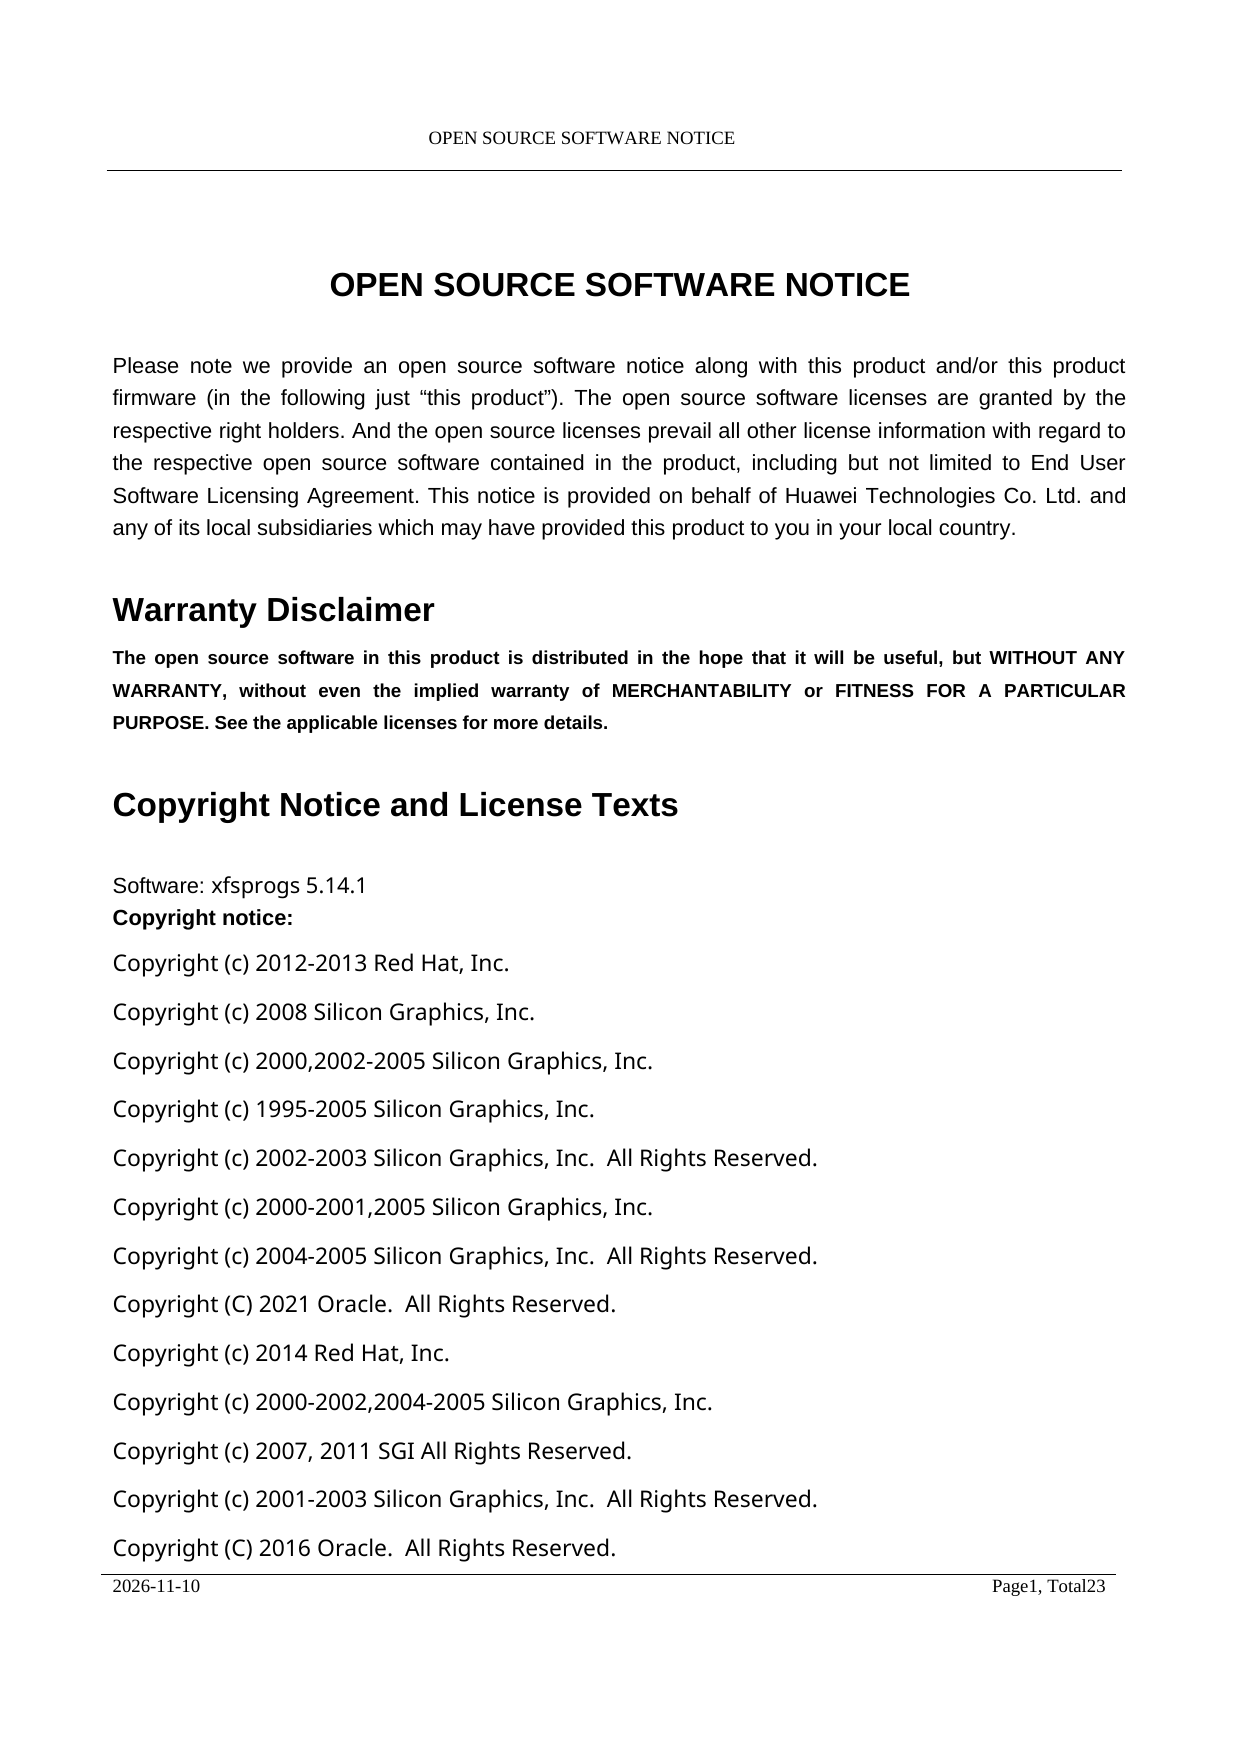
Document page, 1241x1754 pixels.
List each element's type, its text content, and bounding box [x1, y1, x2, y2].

text Warranty Disclaimer [112, 576, 1128, 641]
text Copyright Notice and License Texts [112, 771, 1128, 836]
text Software: xfsprogs 5.14.1 [112, 869, 1128, 901]
text OPEN SOURCE SOFTWARE NOTICE [112, 251, 1128, 316]
text Please note we provide an open source software notice along with this product and/or this product firmware (in the following just “this product”). The open source software licenses are granted by the respective right holders. And the open source licenses prevail all other license information with regard to the respective open source software contained in the product, including but not limited to End User Software Licensing Agreement. This notice is provided on behalf of Huawei Technologies Co. Ltd. and any of its local subsidiaries which may have provided this product to you in your local country. [112, 349, 1128, 544]
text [112, 947, 1128, 1564]
text The open source software in this product is distributed in the hope that it will be useful, but WITHOUT ANY WARRANTY, without even the implied warranty of MERCHANTABILITY or FITNESS FOR A PARTICULAR PURPOSE. See the applicable licenses for more details. [112, 641, 1128, 739]
text Copyright notice: [112, 901, 1128, 934]
